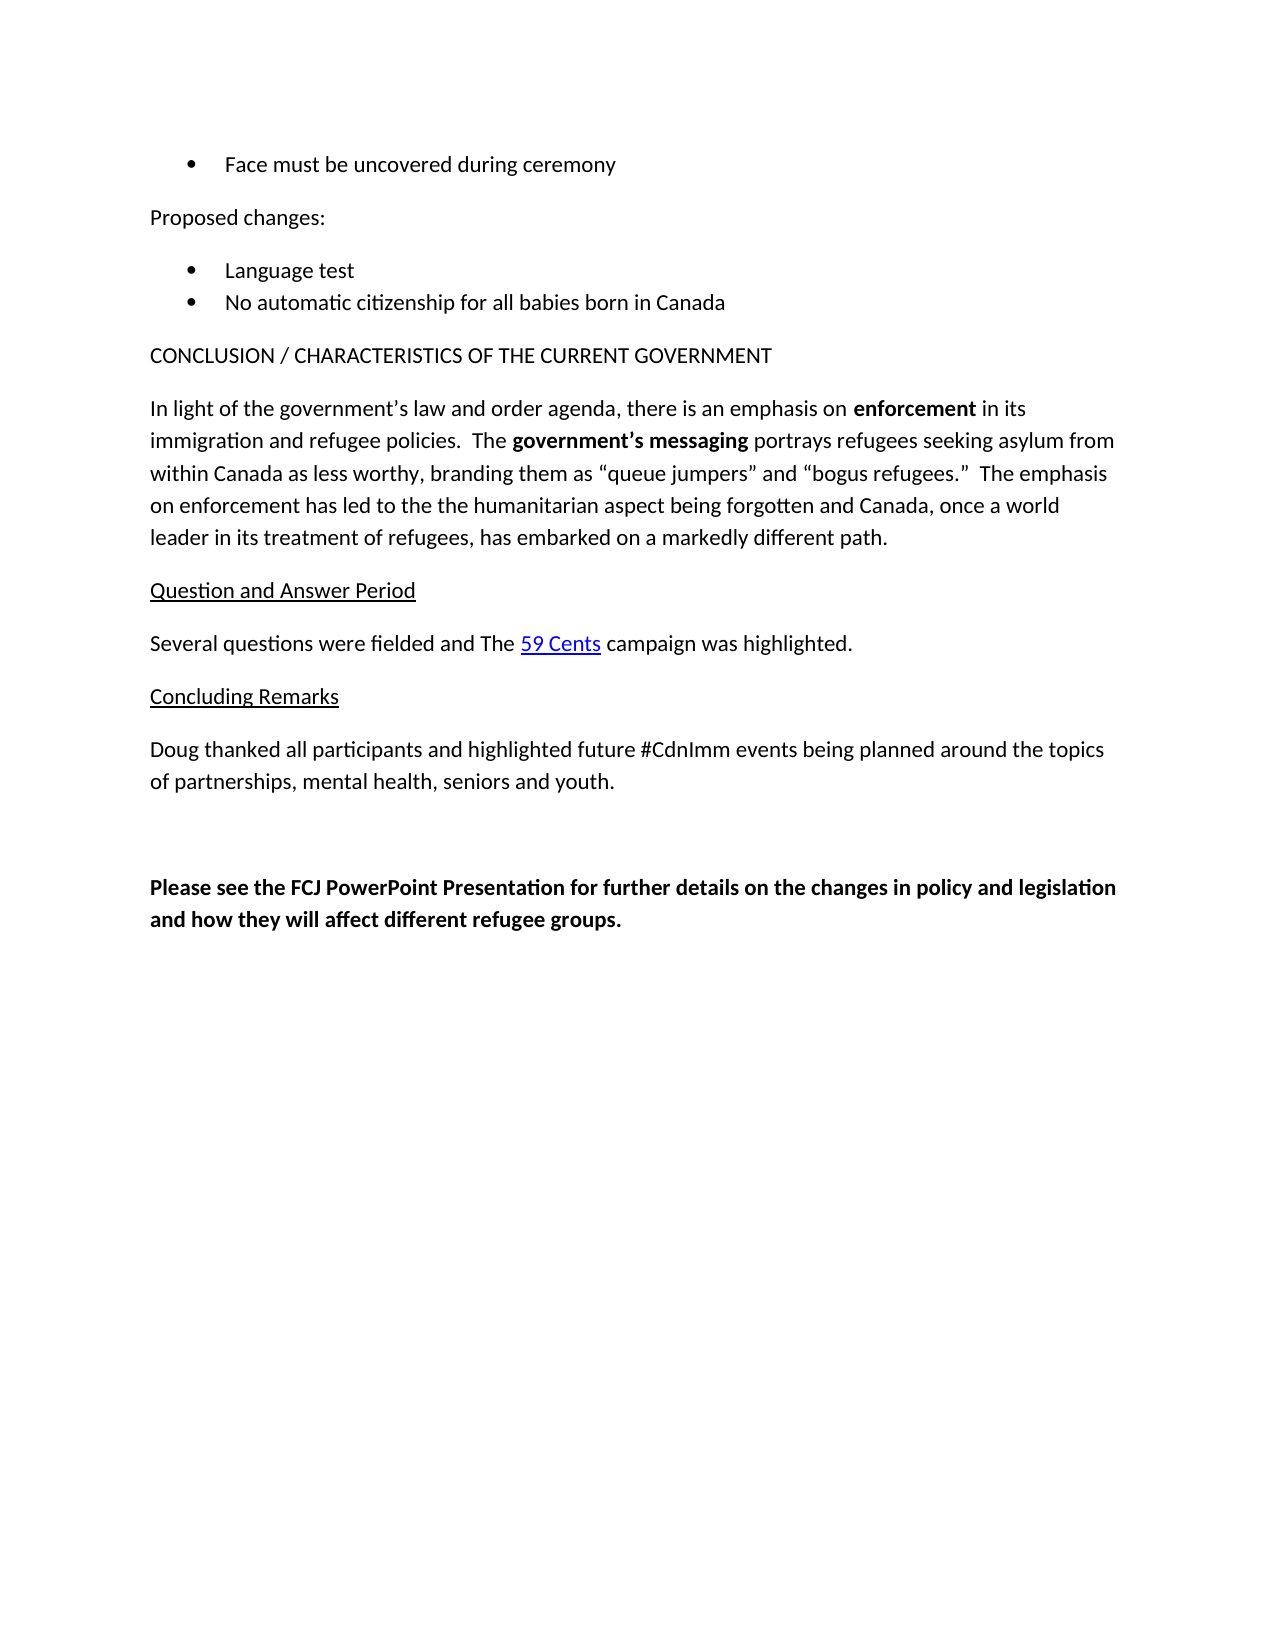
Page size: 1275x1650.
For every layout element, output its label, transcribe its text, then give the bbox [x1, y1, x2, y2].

list Language test [187, 256, 1125, 284]
text CONCLUSION / CHARACTERISTICS OF THE CURRENT GOVERNMENT [150, 341, 1125, 369]
text Please see the FCJ PowerPoint Presentation for further details on the changes in policy and legislation and how they will affect different refugee groups. [150, 873, 1125, 933]
text Question and Answer Period [150, 576, 1125, 604]
text Several questions were fielded and The 59 Cents campaign was highlighted. [150, 629, 1125, 657]
list Face must be uncovered during ceremony [187, 150, 1125, 178]
text Doug thanked all participants and highlighted future #CdnImm events being planned around the topics of partnerships, mental health, seniors and youth. [150, 735, 1125, 795]
list No automatic citizenship for all babies born in Canada [187, 288, 1125, 316]
text In light of the government’s law and order agenda, there is an emphasis on enforcement in its immigration and refugee policies. The government’s messaging portrays refugees seeking asylum from within Canada as less worthy, branding them as “queue jumpers” and “bogus refugees.” The emphasis on enforcement has led to the the humanitarian aspect being forgotten and Canada, once a world leader in its treatment of refugees, has embarked on a markedly different path. [150, 394, 1125, 551]
text Concluding Remarks [150, 682, 1125, 710]
text Proposed changes: [150, 203, 1125, 231]
